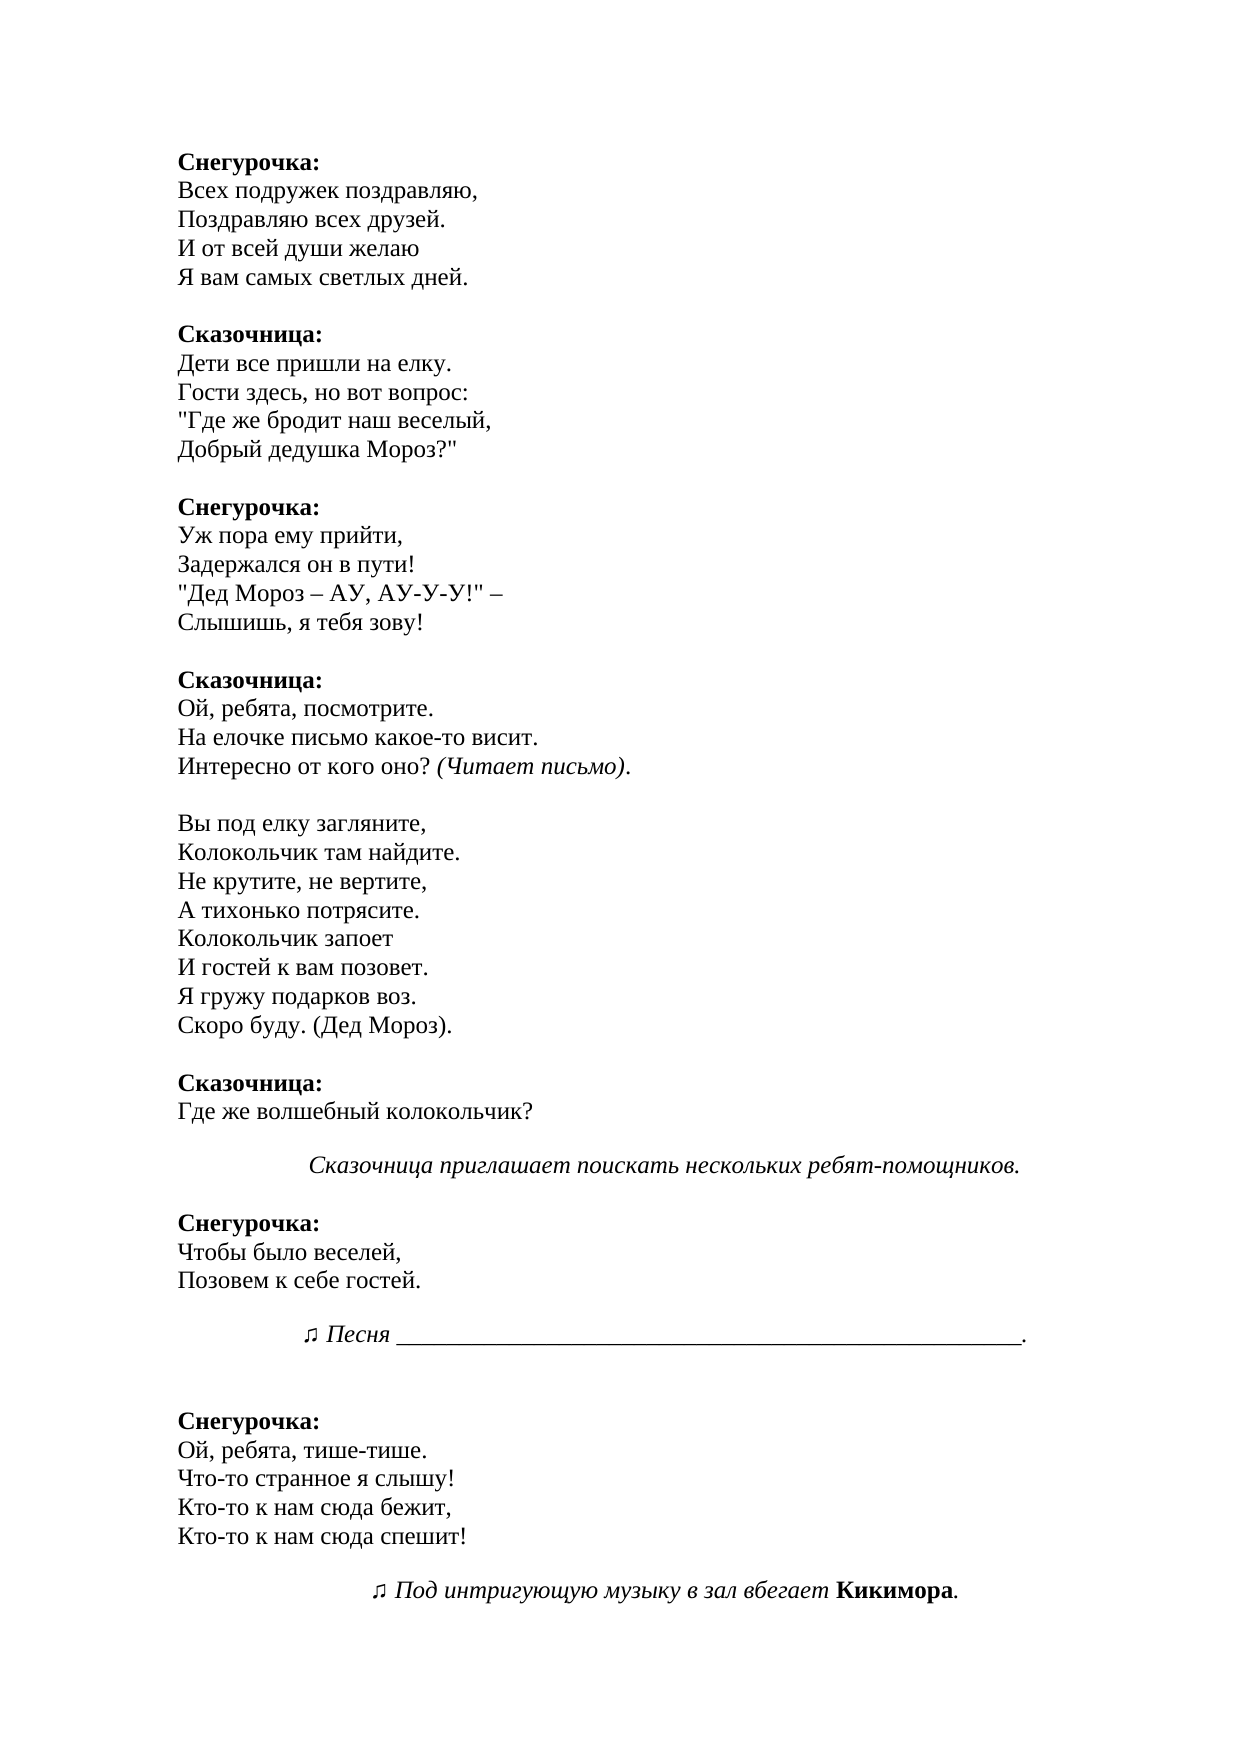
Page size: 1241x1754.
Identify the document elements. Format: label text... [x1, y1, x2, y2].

text Сказочница: Где же волшебный колокольчик? [177, 1068, 1152, 1125]
text Снегурочка: Всех подружек поздравляю, Поздравляю всех друзей. И от всей души желаю Я вам самых светлых дней. Сказочница: Дети все пришли на елку. Гости здесь, но вот вопрос: "Где же бродит наш веселый, Добрый дедушка Мороз?" Снегурочка: Уж пора ему прийти, Задержался он в пути! "Дед Мороз – АУ, АУ-У-У!" – Слышишь, я тебя зову! [177, 118, 1152, 636]
text Снегурочка: Чтобы было веселей, Позовем к себе гостей. [177, 1208, 1152, 1294]
text ♫ Песня __________________________________________________. [177, 1319, 1152, 1348]
text ♫ Под интригующую музыку в зал вбегает Кикимора. [177, 1575, 1152, 1603]
text Сказочница приглашает поискать нескольких ребят-помощников. [177, 1150, 1152, 1179]
text Сказочница: Ой, ребята, посмотрите. На елочке письмо какое-то висит. Интересно от кого оно? (Читает письмо). Вы под елку загляните, Колокольчик там найдите. Не крутите, не вертите, А тихонько потрясите. Колокольчик запоет И гостей к вам позовет. Я гружу подарков воз. Скоро буду. (Дед Мороз). [177, 665, 1152, 1038]
text Снегурочка: Ой, ребята, тише-тише. Что-то странное я слышу! Кто-то к нам сюда бежит, Кто-то к нам сюда спешит! [177, 1377, 1152, 1550]
